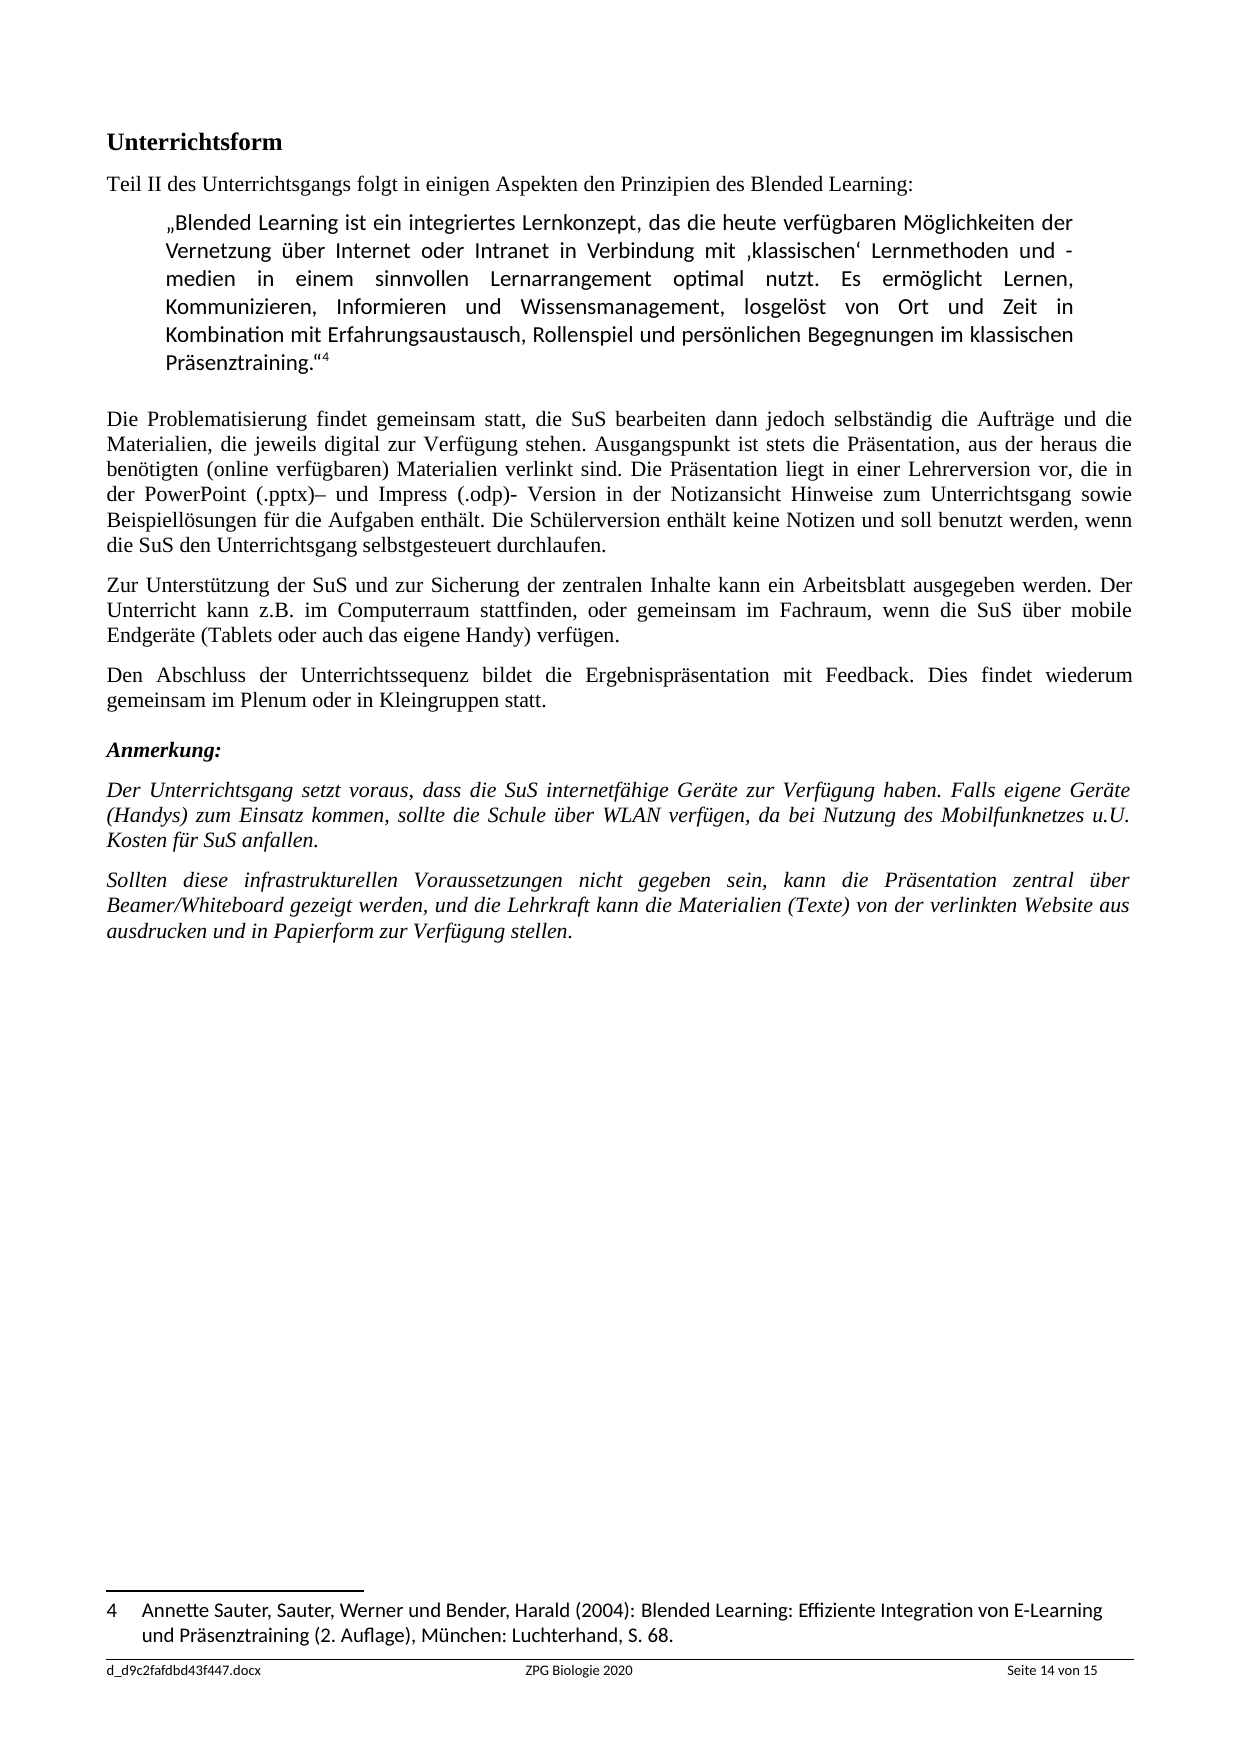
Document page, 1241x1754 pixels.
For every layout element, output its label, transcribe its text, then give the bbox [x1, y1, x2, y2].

subtitle Die Problematisierung findet gemeinsam statt, die SuS bearbeiten dann jedoch selbständig die Aufträge und die Materialien, die jeweils digital zur Verfügung stehen. Ausgangspunkt ist stets die Präsentation, aus der heraus die benötigten (online verfügbaren) Materialien verlinkt sind. Die Präsentation liegt in einer Lehrerversion vor, die in der PowerPoint (.pptx)– und Impress (.odp)- Version in der Notizansicht Hinweise zum Unterrichtsgang sowie Beispiellösungen für die Aufgaben enthält. Die Schülerversion enthält keine Notizen und soll benutzt werden, wenn die SuS den Unterrichtsgang selbstgesteuert durchlaufen. [106, 406, 1134, 557]
text „Blended Learning ist ein integriertes Lernkonzept, das die heute verfügbaren Möglichkeiten der Vernetzung über Internet oder Intranet in Verbindung mit ‚klassischen‘ Lernmethoden und -medien in einem sinnvollen Lernarrangement optimal nutzt. Es ermöglicht Lernen, Kommunizieren, Informieren und Wissensmanagement, losgelöst von Ort und Zeit in Kombination mit Erfahrungsaustausch, Rollenspiel und persönlichen Begegnungen im klassischen Präsenztraining.“ [165, 208, 1075, 376]
subtitle Unterrichtsform [106, 127, 1134, 156]
subtitle Den Abschluss der Unterrichtssequenz bildet die Ergebnispräsentation mit Feedback. Dies findet wiederum gemeinsam im Plenum oder in Kleingruppen statt. [106, 662, 1134, 712]
subtitle Sollten diese infrastrukturellen Voraussetzungen nicht gegeben sein, kann die Präsentation zentral über Beamer/Whiteboard gezeigt werden, und die Lehrkraft kann die Materialien (Texte) von der verlinkten Website aus ausdrucken und in Papierform zur Verfügung stellen. [106, 867, 1134, 943]
subtitle Der Unterrichtsgang setzt voraus, dass die SuS internetfähige Geräte zur Verfügung haben. Falls eigene Geräte (Handys) zum Einsatz kommen, sollte die Schule über WLAN verfügen, da bei Nutzung des Mobilfunknetzes u.U. Kosten für SuS anfallen. [106, 777, 1134, 853]
text Anmerkung: [106, 737, 1134, 762]
subtitle Zur Unterstützung der SuS und zur Sicherung der zentralen Inhalte kann ein Arbeitsblatt ausgegeben werden. Der Unterricht kann z.B. im Computerraum stattfinden, oder gemeinsam im Fachraum, wenn die SuS über mobile Endgeräte (Tablets oder auch das eigene Handy) verfügen. [106, 572, 1134, 647]
subtitle Teil II des Unterrichtsgangs folgt in einigen Aspekten den Prinzipien des Blended Learning: [106, 171, 1134, 196]
